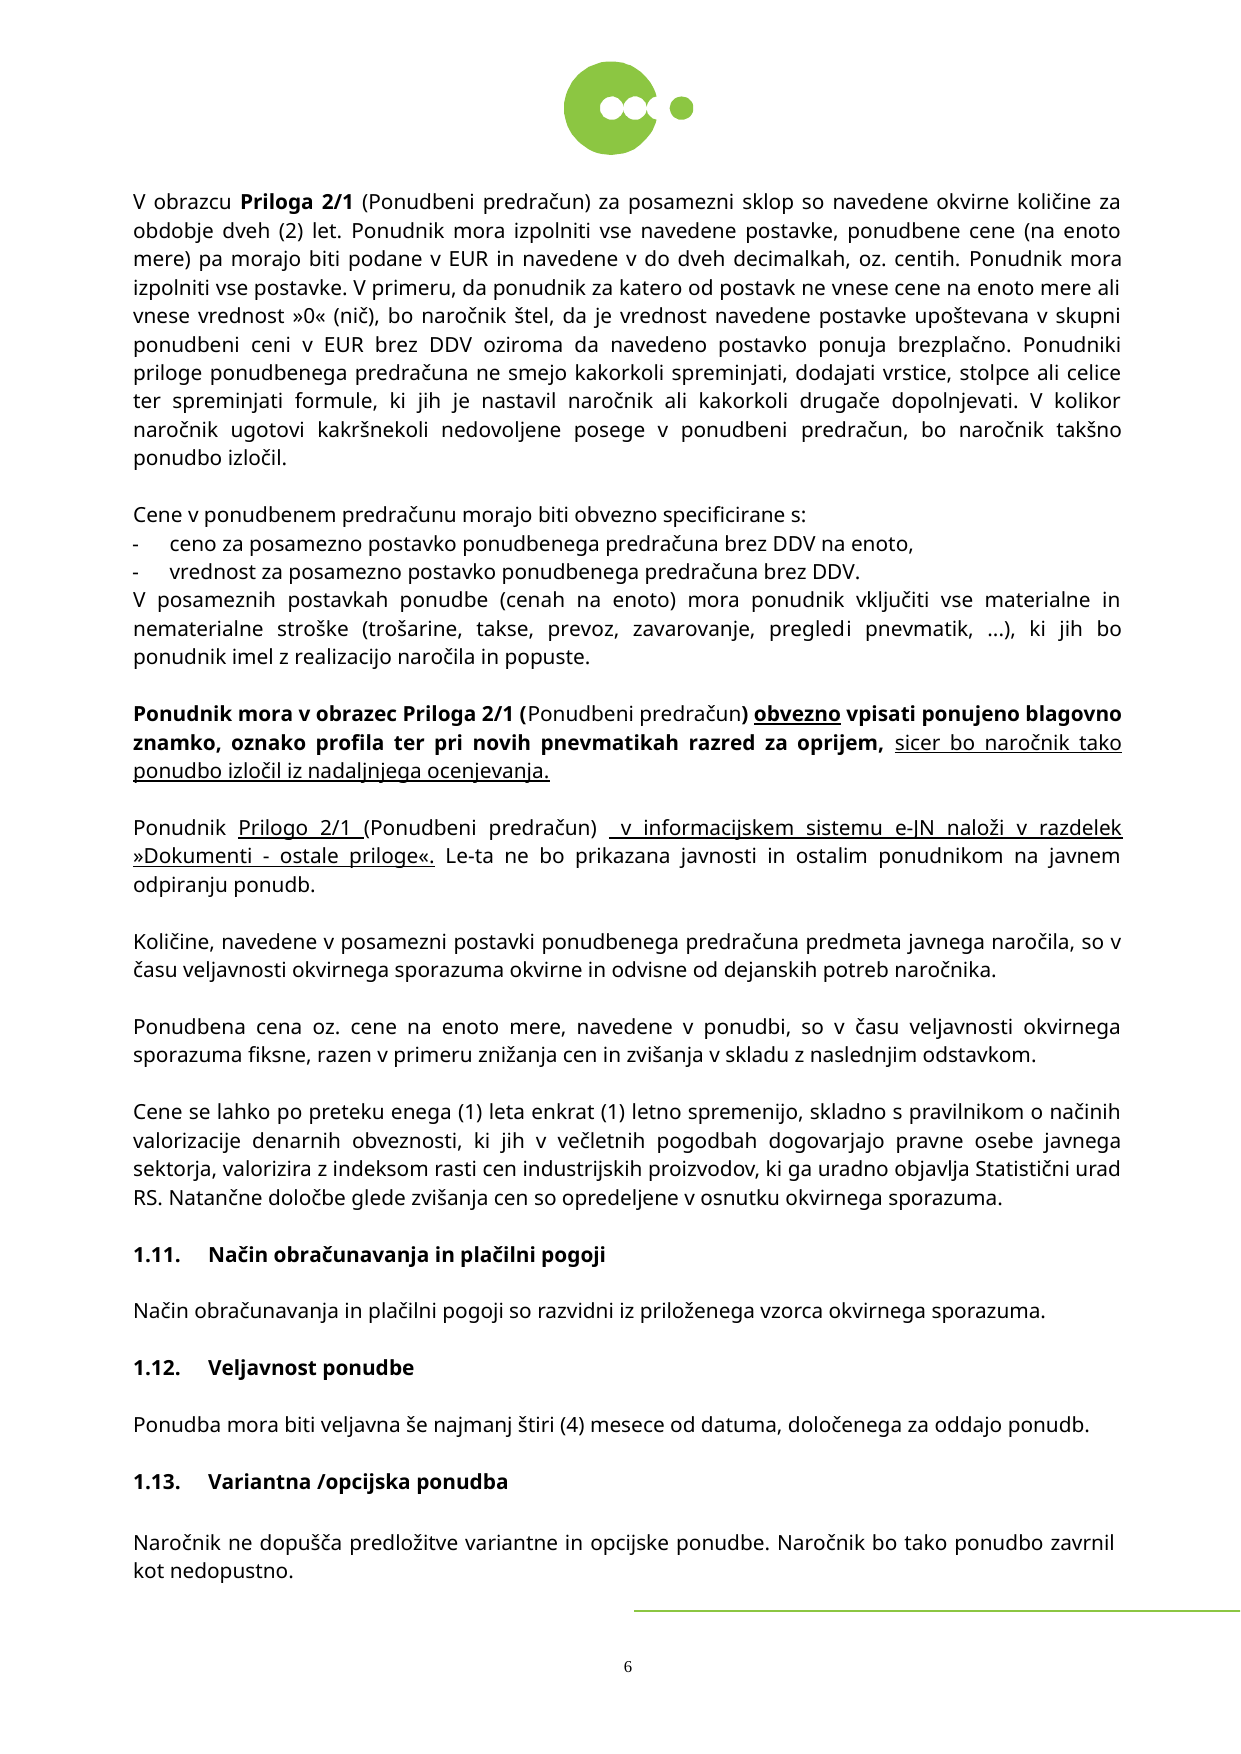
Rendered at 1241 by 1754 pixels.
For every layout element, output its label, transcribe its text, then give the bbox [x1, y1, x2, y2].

text Ponudnik mora v obrazec Priloga 2/1 (Ponudbeni predračun) obvezno vpisati ponujeno blagovno znamko, oznako profila ter pri novih pnevmatikah razred za oprijem, sicer bo naročnik tako ponudbo izločil iz nadaljnjega ocenjevanja. [133, 699, 1122, 785]
list ceno za posamezno postavko ponudbenega predračuna brez DDV na enoto, [132, 529, 1122, 557]
list Variantna /opcijska ponudba [133, 1467, 1122, 1496]
list Veljavnost ponudbe [133, 1353, 1122, 1382]
text Cene se lahko po preteku enega (1) leta enkrat (1) letno spremenijo, skladno s pravilnikom o načinih valorizacije denarnih obveznosti, ki jih v večletnih pogodbah dogovarjajo pravne osebe javnega sektorja, valorizira z indeksom rasti cen industrijskih proizvodov, ki ga uradno objavlja Statistični urad RS. Natančne določbe glede zvišanja cen so opredeljene v osnutku okvirnega sporazuma. [133, 1097, 1122, 1211]
text Naročnik ne dopušča predložitve variantne in opcijske ponudbe. Naročnik bo tako ponudbo zavrnil kot nedopustno. [133, 1528, 1116, 1585]
text Ponudnik Prilogo 2/1 (Ponudbeni predračun) v informacijskem sistemu e-JN naloži v razdelek »Dokumenti - ostale priloge«. Le-ta ne bo prikazana javnosti in ostalim ponudnikom na javnem odpiranju ponudb. [133, 813, 1122, 898]
text Cene v ponudbenem predračunu morajo biti obvezno specificirane s: [133, 500, 1122, 529]
list Način obračunavanja in plačilni pogoji [133, 1240, 1122, 1268]
text Ponudba mora biti veljavna še najmanj štiri (4) mesece od datuma, določenega za oddajo ponudb. [133, 1410, 1122, 1439]
text V posameznih postavkah ponudbe (cenah na enoto) mora ponudnik vključiti vse materialne in nematerialne stroške (trošarine, takse, prevoz, zavarovanje, pregledi pnevmatik, ...), ki jih bo ponudnik imel z realizacijo naročila in popuste. [133, 586, 1122, 671]
text Ponudbena cena oz. cene na enoto mere, navedene v ponudbi, so v času veljavnosti okvirnega sporazuma fiksne, razen v primeru znižanja cen in zvišanja v skladu z naslednjim odstavkom. [133, 1012, 1122, 1069]
text Način obračunavanja in plačilni pogoji so razvidni iz priloženega vzorca okvirnega sporazuma. [133, 1297, 1122, 1325]
text V obrazcu Priloga 2/1 (Ponudbeni predračun) za posamezni sklop so navedene okvirne količine za obdobje dveh (2) let. Ponudnik mora izpolniti vse navedene postavke, ponudbene cene (na enoto mere) pa morajo biti podane v EUR in navedene v do dveh decimalkah, oz. centih. Ponudnik mora izpolniti vse postavke. V primeru, da ponudnik za katero od postavk ne vnese cene na enoto mere ali vnese vrednost »0« (nič), bo naročnik štel, da je vrednost navedene postavke upoštevana v skupni ponudbeni ceni v EUR brez DDV oziroma da navedeno postavko ponuja brezplačno. Ponudniki priloge ponudbenega predračuna ne smejo kakorkoli spreminjati, dodajati vrstice, stolpce ali celice ter spreminjati formule, ki jih je nastavil naročnik ali kakorkoli drugače dopolnjevati. V kolikor naročnik ugotovi kakršnekoli nedovoljene posege v ponudbeni predračun, bo naročnik takšno ponudbo izločil. [133, 187, 1122, 472]
text Količine, navedene v posamezni postavki ponudbenega predračuna predmeta javnega naročila, so v času veljavnosti okvirnega sporazuma okvirne in odvisne od dejanskih potreb naročnika. [133, 927, 1122, 984]
list vrednost za posamezno postavko ponudbenega predračuna brez DDV. [132, 557, 1122, 586]
